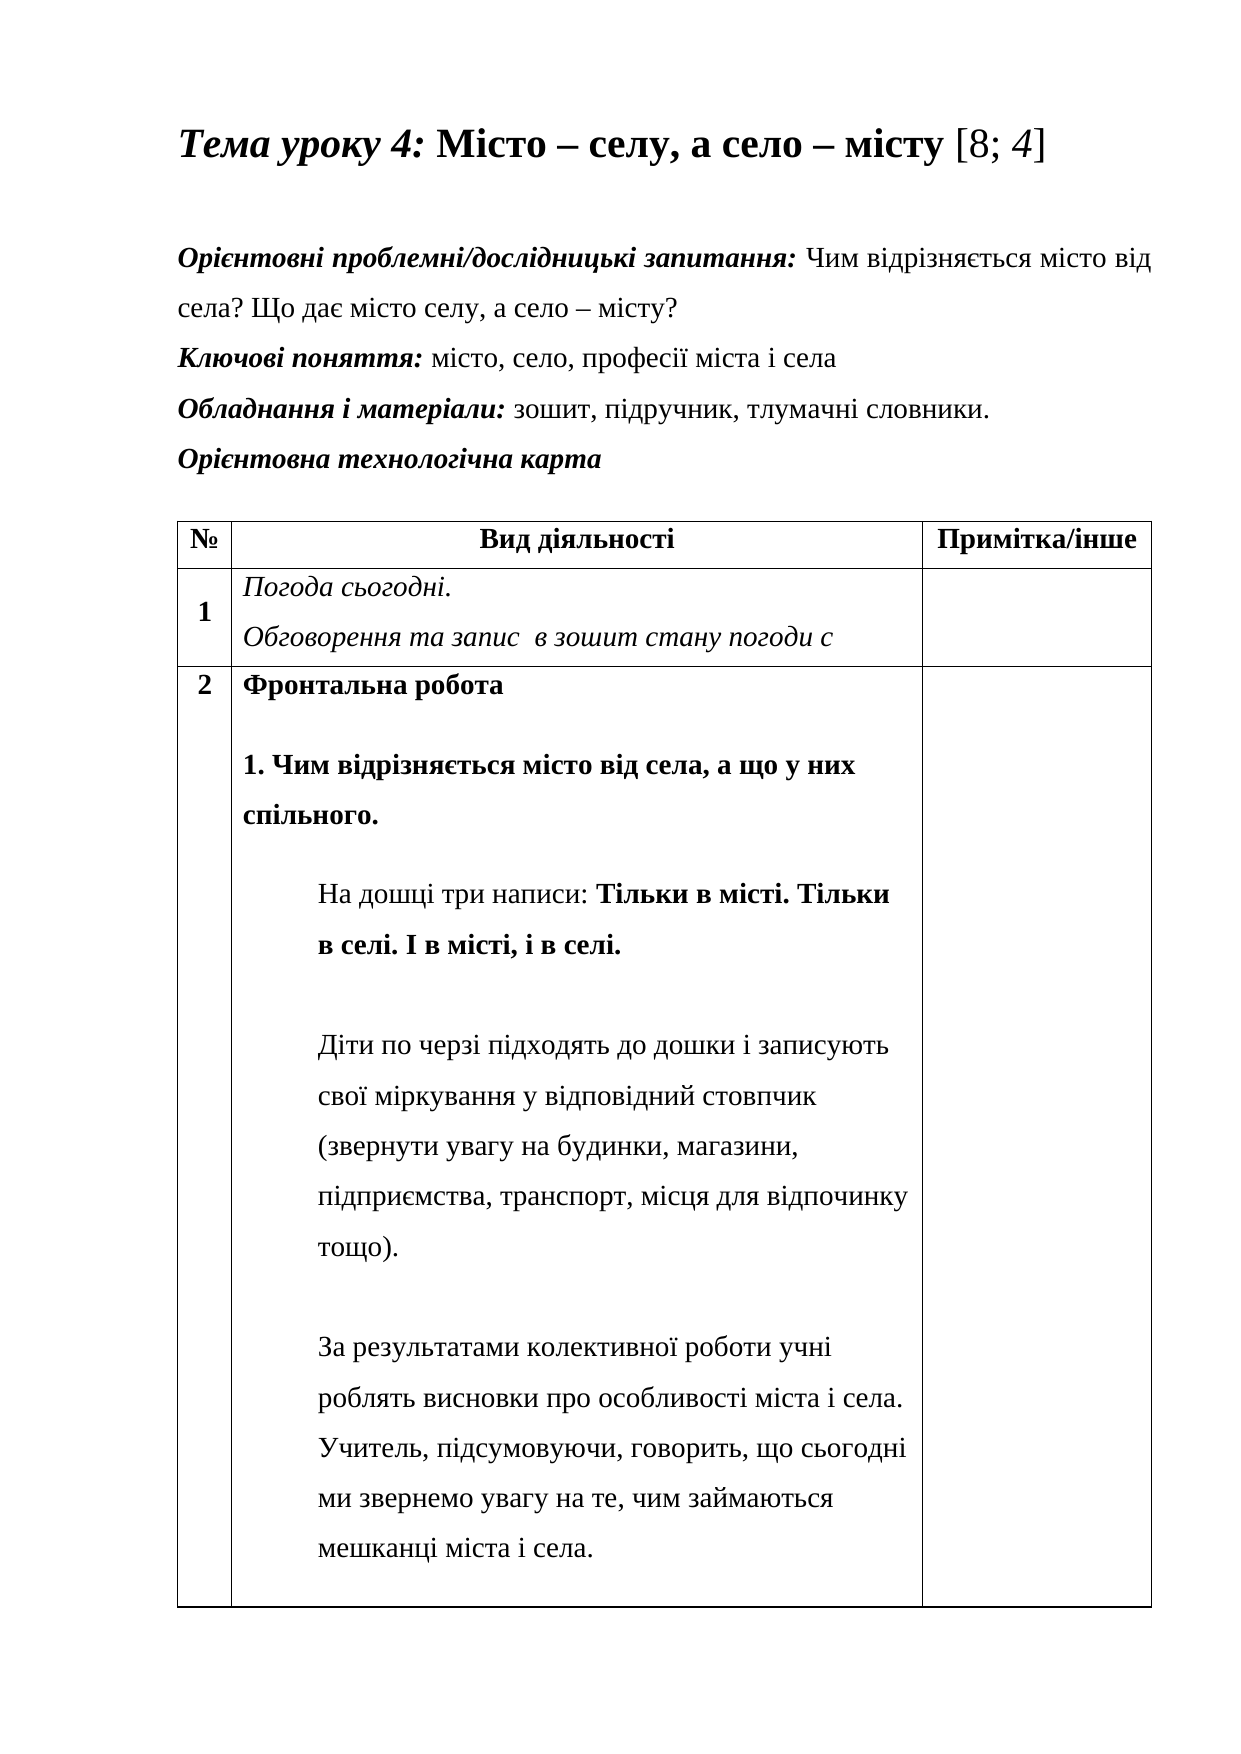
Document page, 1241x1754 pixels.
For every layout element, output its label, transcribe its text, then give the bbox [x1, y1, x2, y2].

text Орієнтовні проблемні/дослідницькі запитання: Чим відрізняється місто від села? Що дає місто селу, а село – місту? [177, 240, 1152, 324]
table_cell Погода сьогодні. Обговорення та запис в зошит стану погоди с [232, 569, 922, 666]
table_header Вид діяльності [232, 522, 922, 568]
text Ключові поняття: місто, село, професії міста і села [177, 340, 1152, 374]
table_cell 2 [178, 667, 231, 1606]
table_header Примітка/інше [923, 522, 1151, 568]
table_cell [232, 667, 922, 1606]
text Обладнання і матеріали: зошит, підручник, тлумачні словники. [177, 391, 1152, 424]
table_header № [178, 522, 231, 568]
table_cell [923, 667, 1151, 1606]
text Орієнтовна технологічна карта [177, 441, 1152, 474]
table_cell [923, 569, 1151, 666]
text Тема уроку 4: Місто – селу, а село – місту [8; 4] [177, 118, 1152, 166]
table_cell 1 [178, 569, 231, 666]
